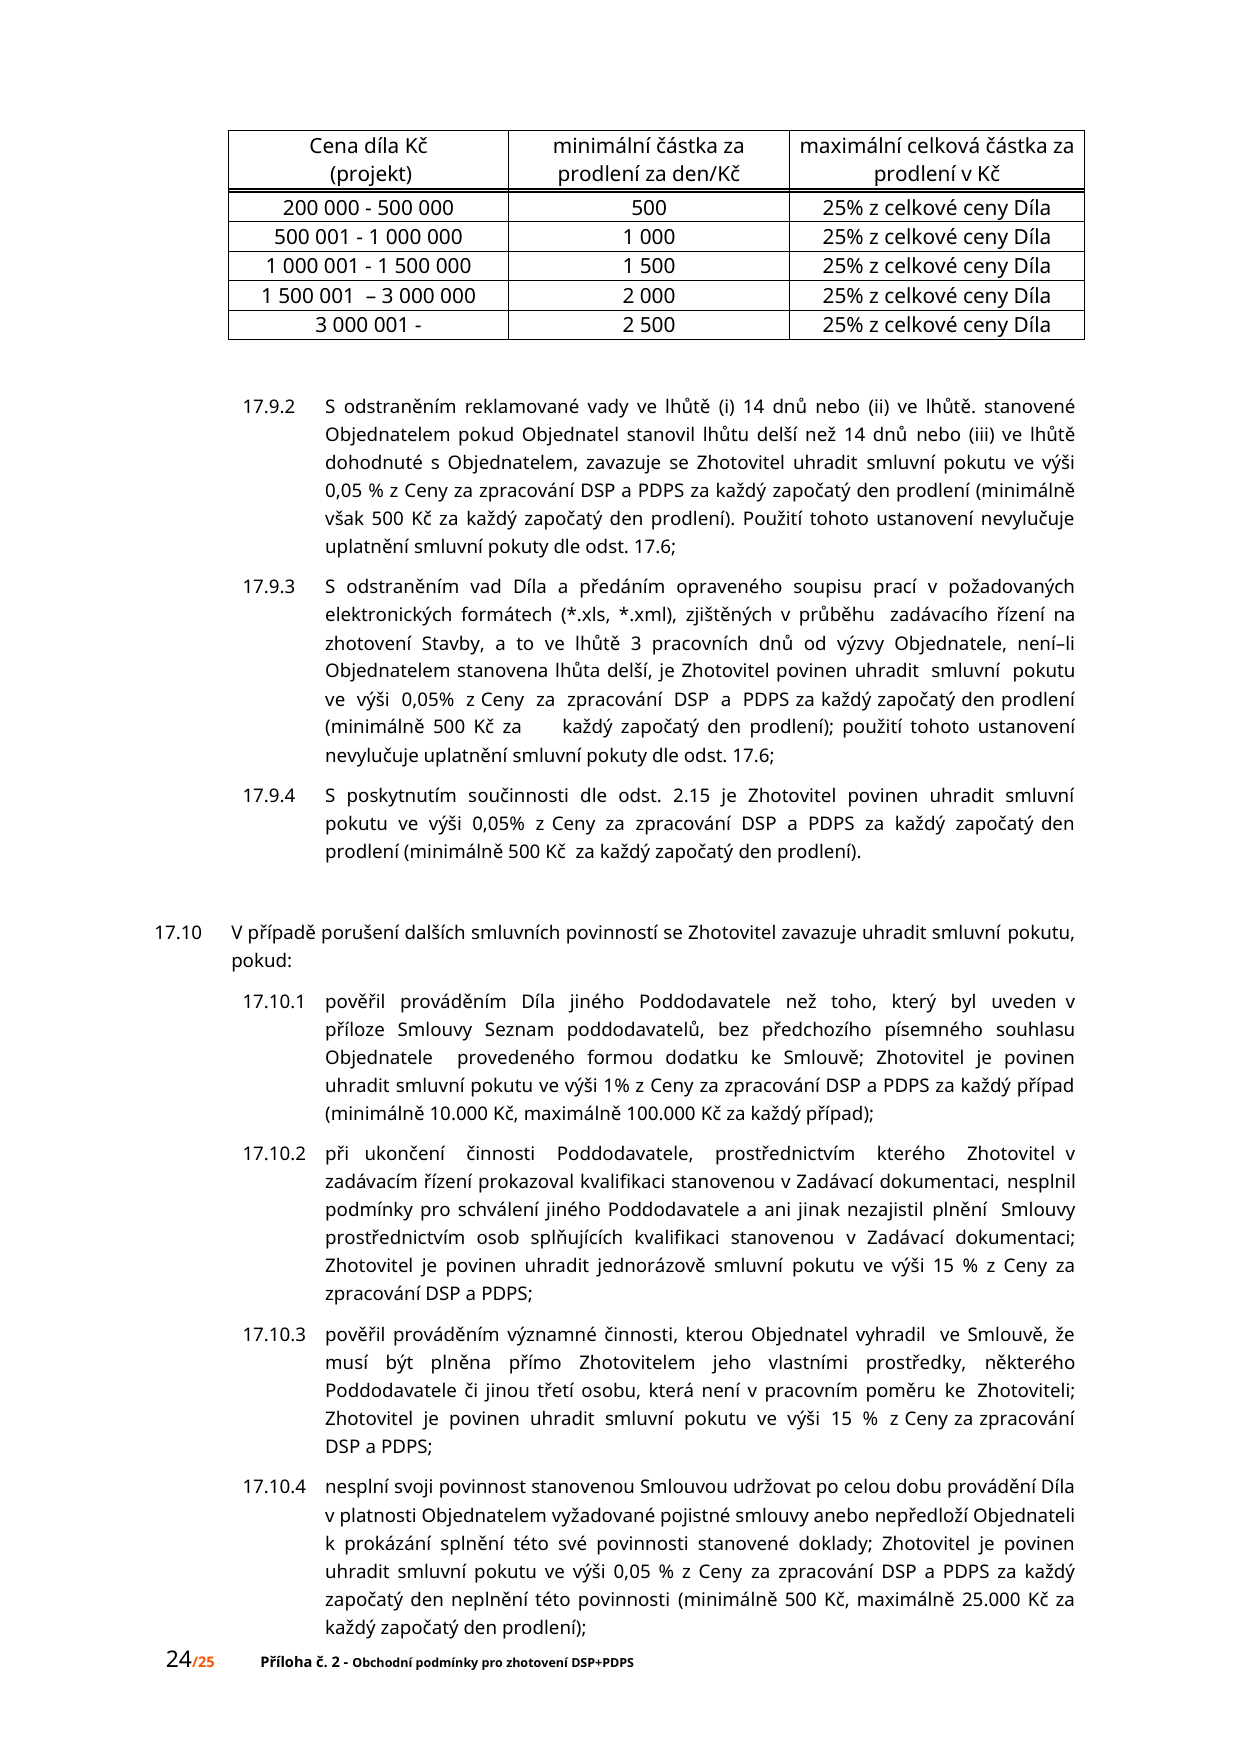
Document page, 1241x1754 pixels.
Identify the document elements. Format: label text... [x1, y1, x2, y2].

list nesplní svoji povinnost stanovenou Smlouvou udržovat po celou dobu provádění Díla v platnosti Objednatelem vyžadované pojistné smlouvy anebo nepředloží Objednateli k prokázání splnění této své povinnosti stanovené doklady; Zhotovitel je povinen uhradit smluvní pokutu ve výši 0,05 % z Ceny za zpracování DSP a PDPS za každý započatý den neplnění této povinnosti (minimálně 500 Kč, maximálně 25.000 Kč za každý započatý den prodlení); [242, 1474, 1075, 1639]
list S odstraněním vad Díla a předáním opraveného soupisu prací v požadovaných elektronických formátech (*.xls, *.xml), zjištěných v průběhu zadávacího řízení na zhotovení Stavby, a to ve lhůtě 3 pracovních dnů od výzvy Objednatele, není–li Objednatelem stanovena lhůta delší, je Zhotovitel povinen uhradit smluvní pokutu ve výši 0,05% z Ceny za zpracování DSP a PDPS za každý započatý den prodlení (minimálně 500 Kč za každý započatý den prodlení); použití tohoto ustanovení nevylučuje uplatnění smluvní pokuty dle odst. 17.6; [242, 574, 1076, 767]
table_header maximální celková částka za prodlení v Kč [790, 131, 1084, 188]
list S odstraněním reklamované vady ve lhůtě (i) 14 dnů nebo (ii) ve lhůtě. stanovené Objednatelem pokud Objednatel stanovil lhůtu delší než 14 dnů nebo (iii) ve lhůtě dohodnuté s Objednatelem, zavazuje se Zhotovitel uhradit smluvní pokutu ve výši 0,05 % z Ceny za zpracování DSP a PDPS za každý započatý den prodlení (minimálně však 500 Kč za každý započatý den prodlení). Použití tohoto ustanovení nevylučuje uplatnění smluvní pokuty dle odst. 17.6; [242, 393, 1075, 559]
table_cell 1 500 [509, 252, 789, 280]
table_cell 500 001 - 1 000 000 [229, 222, 508, 251]
table_cell 25% z celkové ceny Díla [790, 193, 1084, 221]
table_cell 25% z celkové ceny Díla [790, 252, 1084, 280]
table_cell 25% z celkové ceny Díla [790, 311, 1084, 339]
table_cell 200 000 - 500 000 [229, 193, 508, 221]
table_cell 25% z celkové ceny Díla [790, 222, 1084, 251]
table_cell 1 000 [509, 222, 789, 251]
list pověřil prováděním Díla jiného Poddodavatele než toho, který byl uveden v příloze Smlouvy Seznam poddodavatelů, bez předchozího písemného souhlasu Objednatele provedeného formou dodatku ke Smlouvě; Zhotovitel je povinen uhradit smluvní pokutu ve výši 1% z Ceny za zpracování DSP a PDPS za každý případ (minimálně 10.000 Kč, maximálně 100.000 Kč za každý případ); [242, 988, 1075, 1126]
list pověřil prováděním významné činnosti, kterou Objednatel vyhradil ve Smlouvě, že musí být plněna přímo Zhotovitelem jeho vlastními prostředky, některého Poddodavatele či jinou třetí osobu, která není v pracovním poměru ke Zhotoviteli; Zhotovitel je povinen uhradit smluvní pokutu ve výši 15 % z Ceny za zpracování DSP a PDPS; [242, 1321, 1075, 1459]
list V případě porušení dalších smluvních povinností se Zhotovitel zavazuje uhradit smluvní pokutu, pokud: [154, 919, 1075, 973]
list S poskytnutím součinnosti dle odst. 2.15 je Zhotovitel povinen uhradit smluvní pokutu ve výši 0,05% z Ceny za zpracování DSP a PDPS za každý započatý den prodlení (minimálně 500 Kč za každý započatý den prodlení). [242, 782, 1075, 864]
table_cell 2 000 [509, 281, 789, 309]
table_cell 500 [509, 193, 789, 221]
table_header Cena díla Kč (projekt) [229, 131, 508, 188]
list při ukončení činnosti Poddodavatele, prostřednictvím kterého Zhotovitel v zadávacím řízení prokazoval kvalifikaci stanovenou v Zadávací dokumentaci, nesplnil podmínky pro schválení jiného Poddodavatele a ani jinak nezajistil plnění Smlouvy prostřednictvím osob splňujících kvalifikaci stanovenou v Zadávací dokumentaci; Zhotovitel je povinen uhradit jednorázově smluvní pokutu ve výši 15 % z Ceny za zpracování DSP a PDPS; [242, 1141, 1076, 1306]
table_header minimální částka za prodlení za den/Kč [509, 131, 789, 188]
table_cell 1 500 001 – 3 000 000 [229, 281, 508, 309]
table_cell 25% z celkové ceny Díla [790, 281, 1084, 309]
table_cell 2 500 [509, 311, 789, 339]
table_cell 3 000 001 - [229, 311, 508, 339]
table_cell 1 000 001 - 1 500 000 [229, 252, 508, 280]
